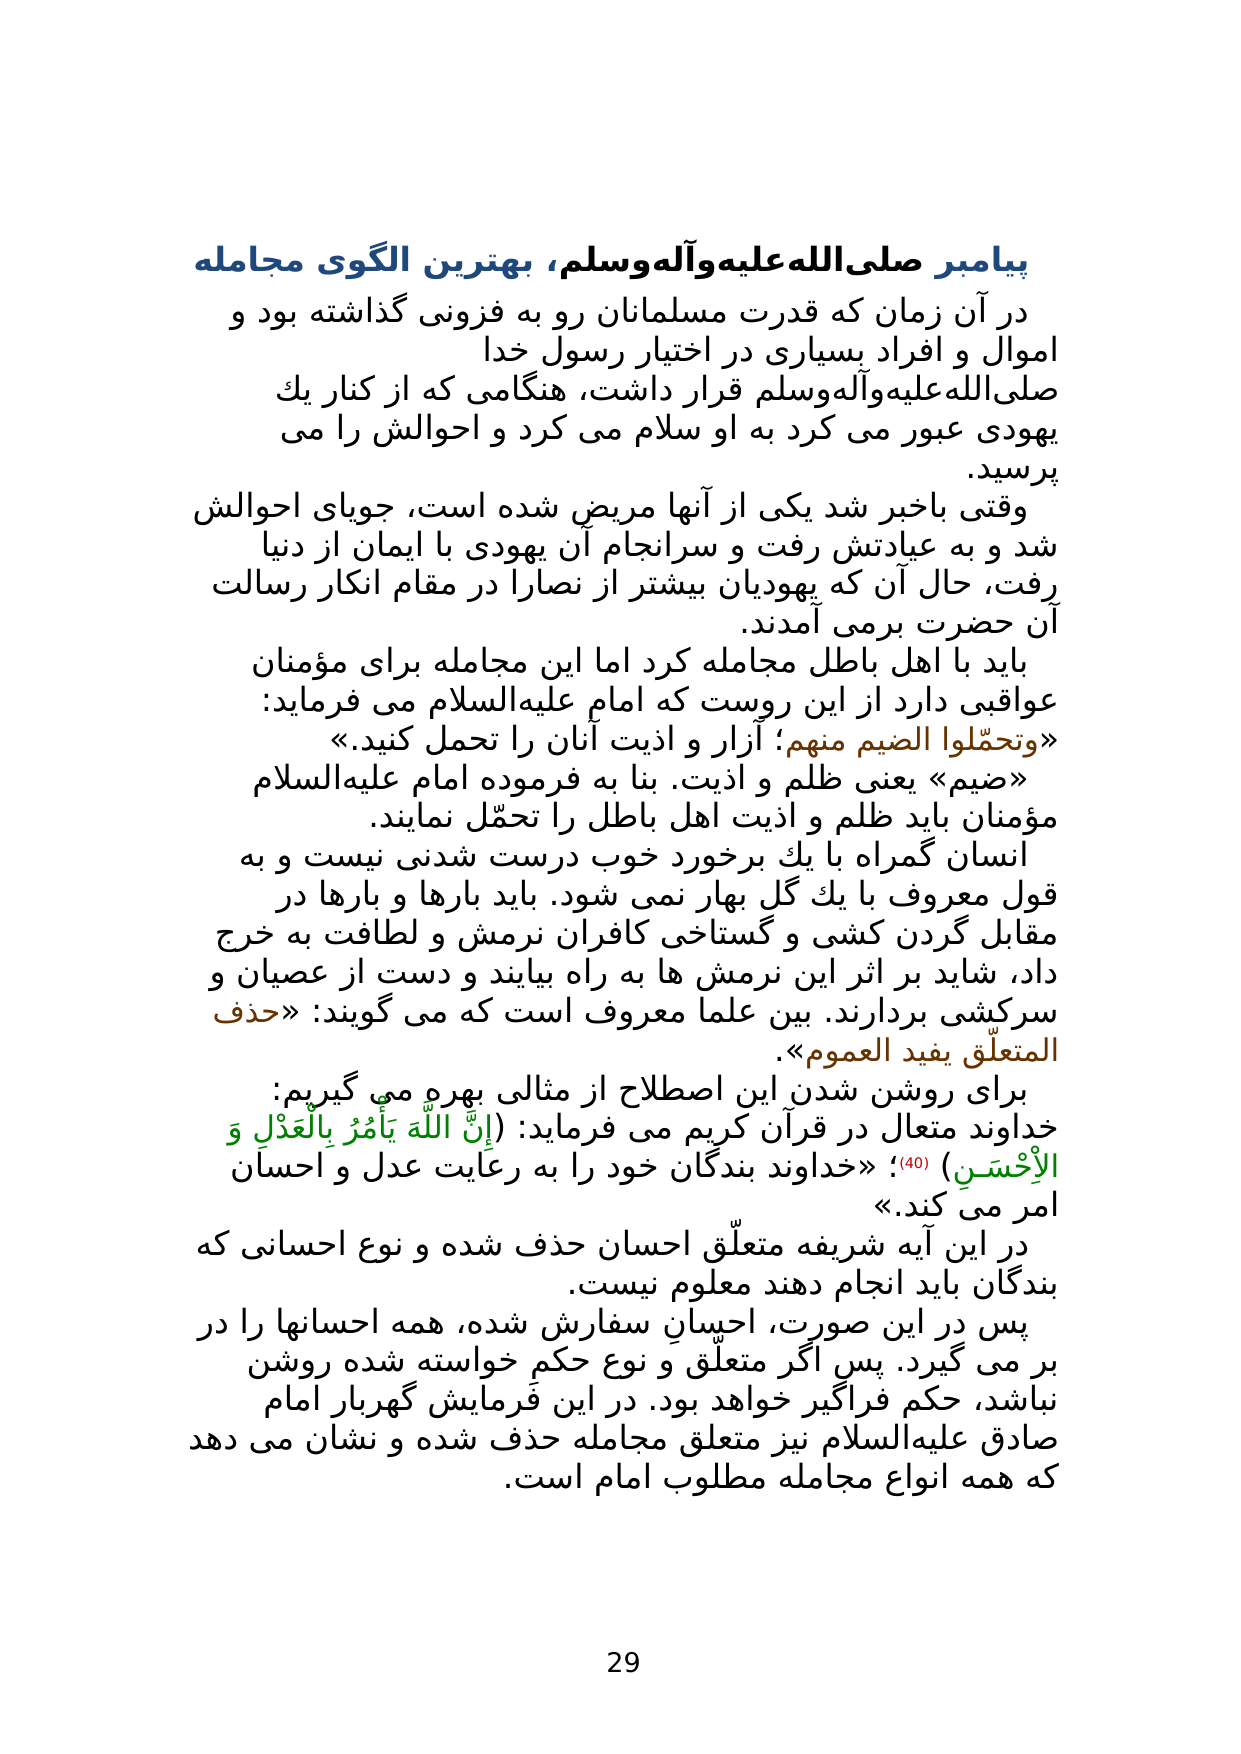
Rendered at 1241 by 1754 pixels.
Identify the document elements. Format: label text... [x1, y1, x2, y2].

text براى روشن شدن اين اصطلاح از مثالى بهره مى گيريم: خداوند متعال در قرآن كريم مى فرمايد: (إِنَّ اللَّهَ يَأْمُرُ بِالْعَدْلِ وَ الاِْحْسَـنِ) (40)؛ «خداوند بندگان خود را به رعايت عدل و احسان امر مى كند.» [187, 1069, 1059, 1224]
text در اين آيه شريفه متعلّق احسان حذف شده و نوع احسانى كه بندگان بايد انجام دهند معلوم نيست. [187, 1224, 1059, 1302]
subtitle پيامبر صلى‌الله‌عليه‌وآله‌وسلم، بهترين الگوى مجامله [187, 241, 1059, 279]
text انسان گمراه با يك برخورد خوب درست شدنى نيست و به قول معروف با يك گل بهار نمى شود. بايد بارها و بارها در مقابل گردن كشى و گستاخى كافران نرمش و لطافت به خرج داد، شايد بر اثر اين نرمش ها به راه بيايند و دست از عصيان و سركشى بردارند. بين علما معروف است كه مى گويند: «حذف المتعلّق يفيد العموم». [187, 836, 1059, 1069]
text بايد با اهل باطل مجامله كرد اما اين مجامله براى مؤمنان عواقبى دارد از اين روست كه امام عليه‌السلام مى فرمايد: «وتحمّلوا الضيم منهم؛ آزار و اذيت آنان را تحمل كنيد.» [187, 642, 1059, 758]
text در آن زمان كه قدرت مسلمانان رو به فزونى گذاشته بود و اموال و افراد بسيارى در اختيار رسول خدا صلى‌الله‌عليه‌وآله‌وسلم قرار داشت، هنگامى كه از كنار يك يهودى عبور مى كرد به او سلام مى كرد و احوالش را مى پرسيد. [187, 292, 1059, 486]
text وقتى باخبر شد يكى از آنها مريض شده است، جوياى احوالش شد و به عيادتش رفت و سرانجام آن يهودى با ايمان از دنيا رفت، حال آن كه يهوديان بيشتر از نصارا در مقام انكار رسالت آن حضرت برمى آمدند. [187, 486, 1059, 642]
text پس در اين صورت، احسانِ سفارش شده، همه احسانها را در بر مى گيرد. پس اگر متعلّق و نوع حكمِ خواسته شده روشن نباشد، حكم فراگير خواهد بود. در اين فرمايش گهربار امام صادق عليه‌السلام نيز متعلق مجامله حذف شده و نشان مى دهد كه همه انواع مجامله مطلوب امام است. [187, 1302, 1059, 1496]
text «ضيم» يعنى ظلم و اذيت. بنا به فرموده امام عليه‌السلام مؤمنان بايد ظلم و اذيت اهل باطل را تحمّل نمايند. [187, 758, 1059, 836]
